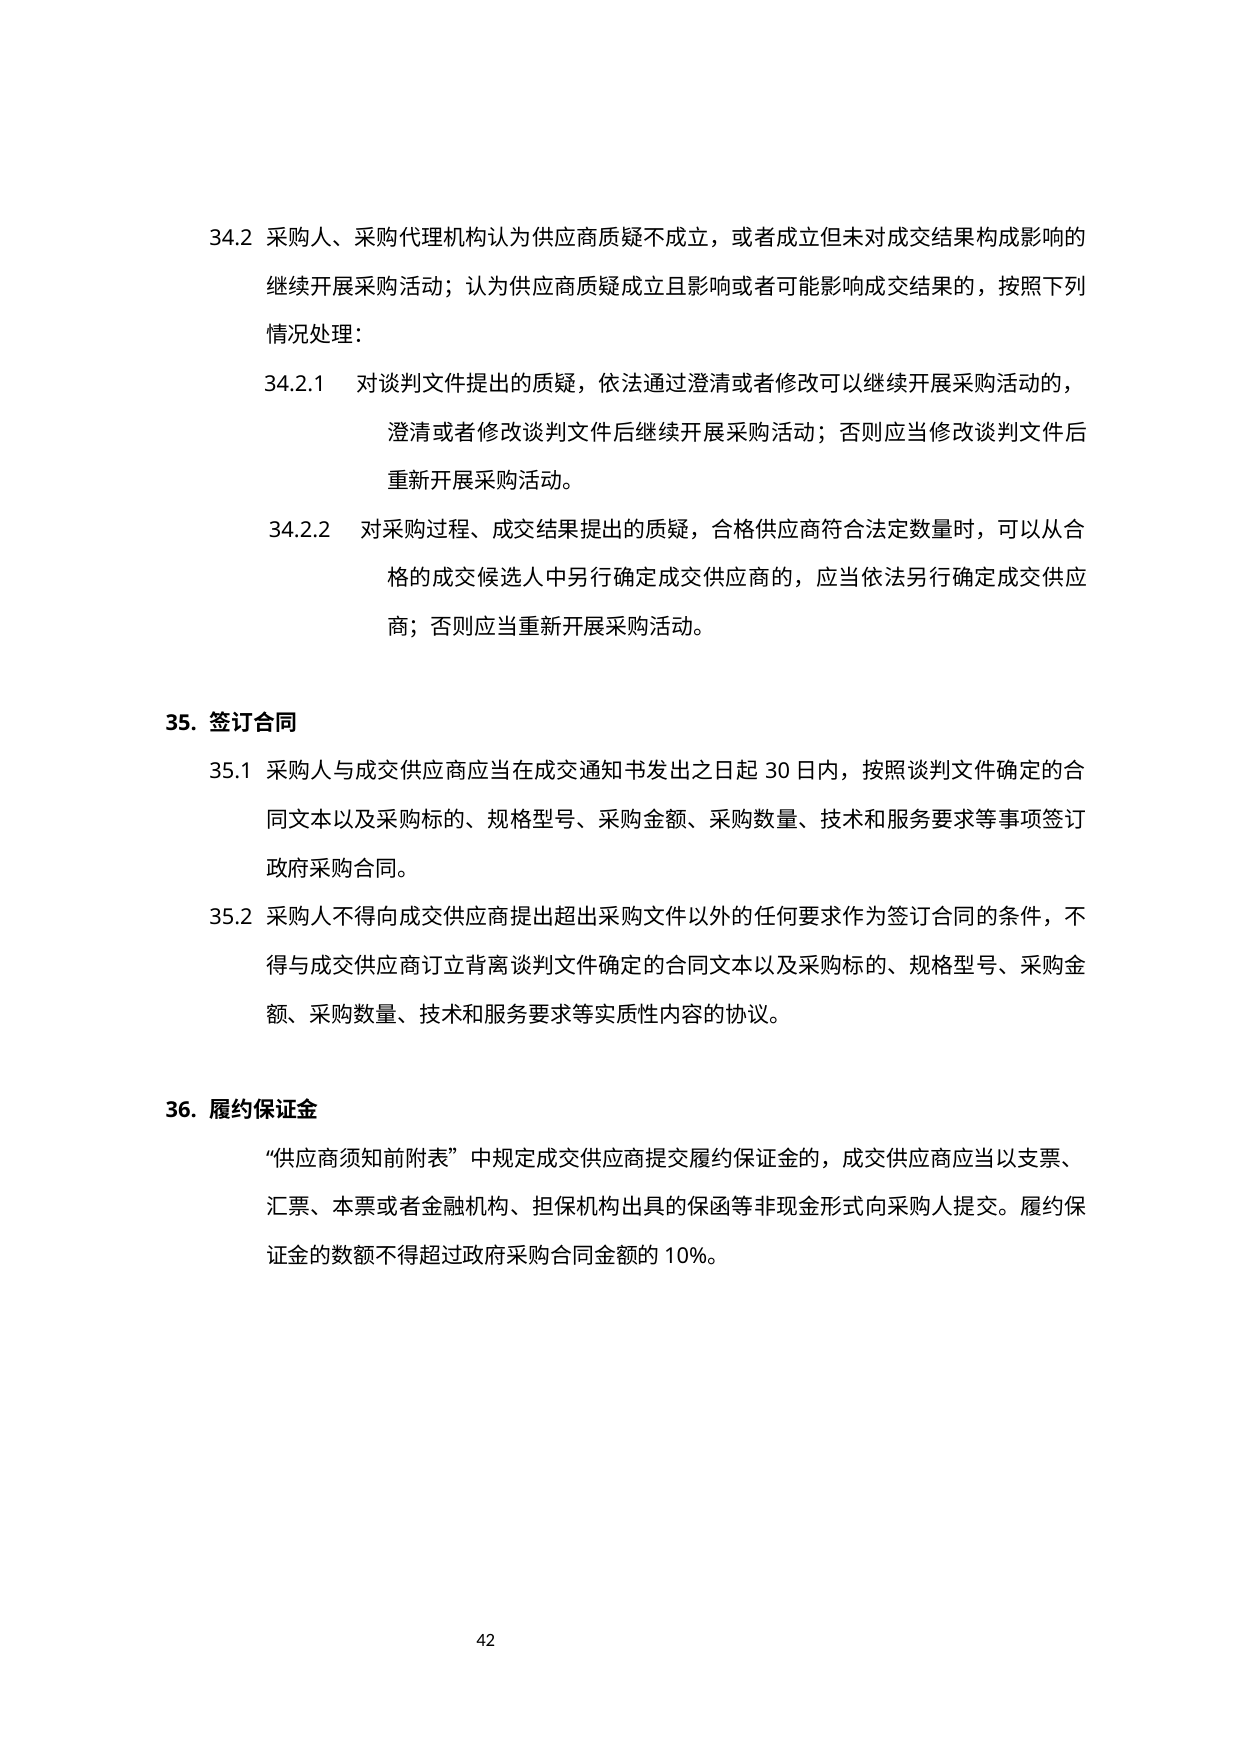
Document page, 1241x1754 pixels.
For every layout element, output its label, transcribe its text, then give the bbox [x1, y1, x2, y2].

text 34.2.2 对采购过程、成交结果提出的质疑，合格供应商符合法定数量时，可以从合格的成交候选人中另行确定成交供应商的，应当依法另行确定成交供应商；否则应当重新开展采购活动。 [269, 511, 1087, 641]
list 签订合同 [165, 704, 1087, 737]
text “供应商须知前附表”中规定成交供应商提交履约保证金的，成交供应商应当以支票、汇票、本票或者金融机构、担保机构出具的保函等非现金形式向采购人提交。履约保证金的数额不得超过政府采购合同金额的10%。 [266, 1140, 1087, 1319]
list 采购人、采购代理机构认为供应商质疑不成立，或者成立但未对成交结果构成影响的，继续开展采购活动；认为供应商质疑成立且影响或者可能影响成交结果的，按照下列情况处理： [209, 219, 1087, 349]
list 履约保证金 [165, 1092, 1087, 1124]
list 采购人不得向成交供应商提出超出采购文件以外的任何要求作为签订合同的条件，不得与成交供应商订立背离谈判文件确定的合同文本以及采购标的、规格型号、采购金额、采购数量、技术和服务要求等实质性内容的协议。 [209, 899, 1087, 1029]
text 34.2.1 对谈判文件提出的质疑，依法通过澄清或者修改可以继续开展采购活动的，澄清或者修改谈判文件后继续开展采购活动；否则应当修改谈判文件后重新开展采购活动。 [264, 365, 1087, 495]
list 采购人与成交供应商应当在成交通知书发出之日起30日内，按照谈判文件确定的合同文本以及采购标的、规格型号、采购金额、采购数量、技术和服务要求等事项签订政府采购合同。 [209, 753, 1087, 883]
